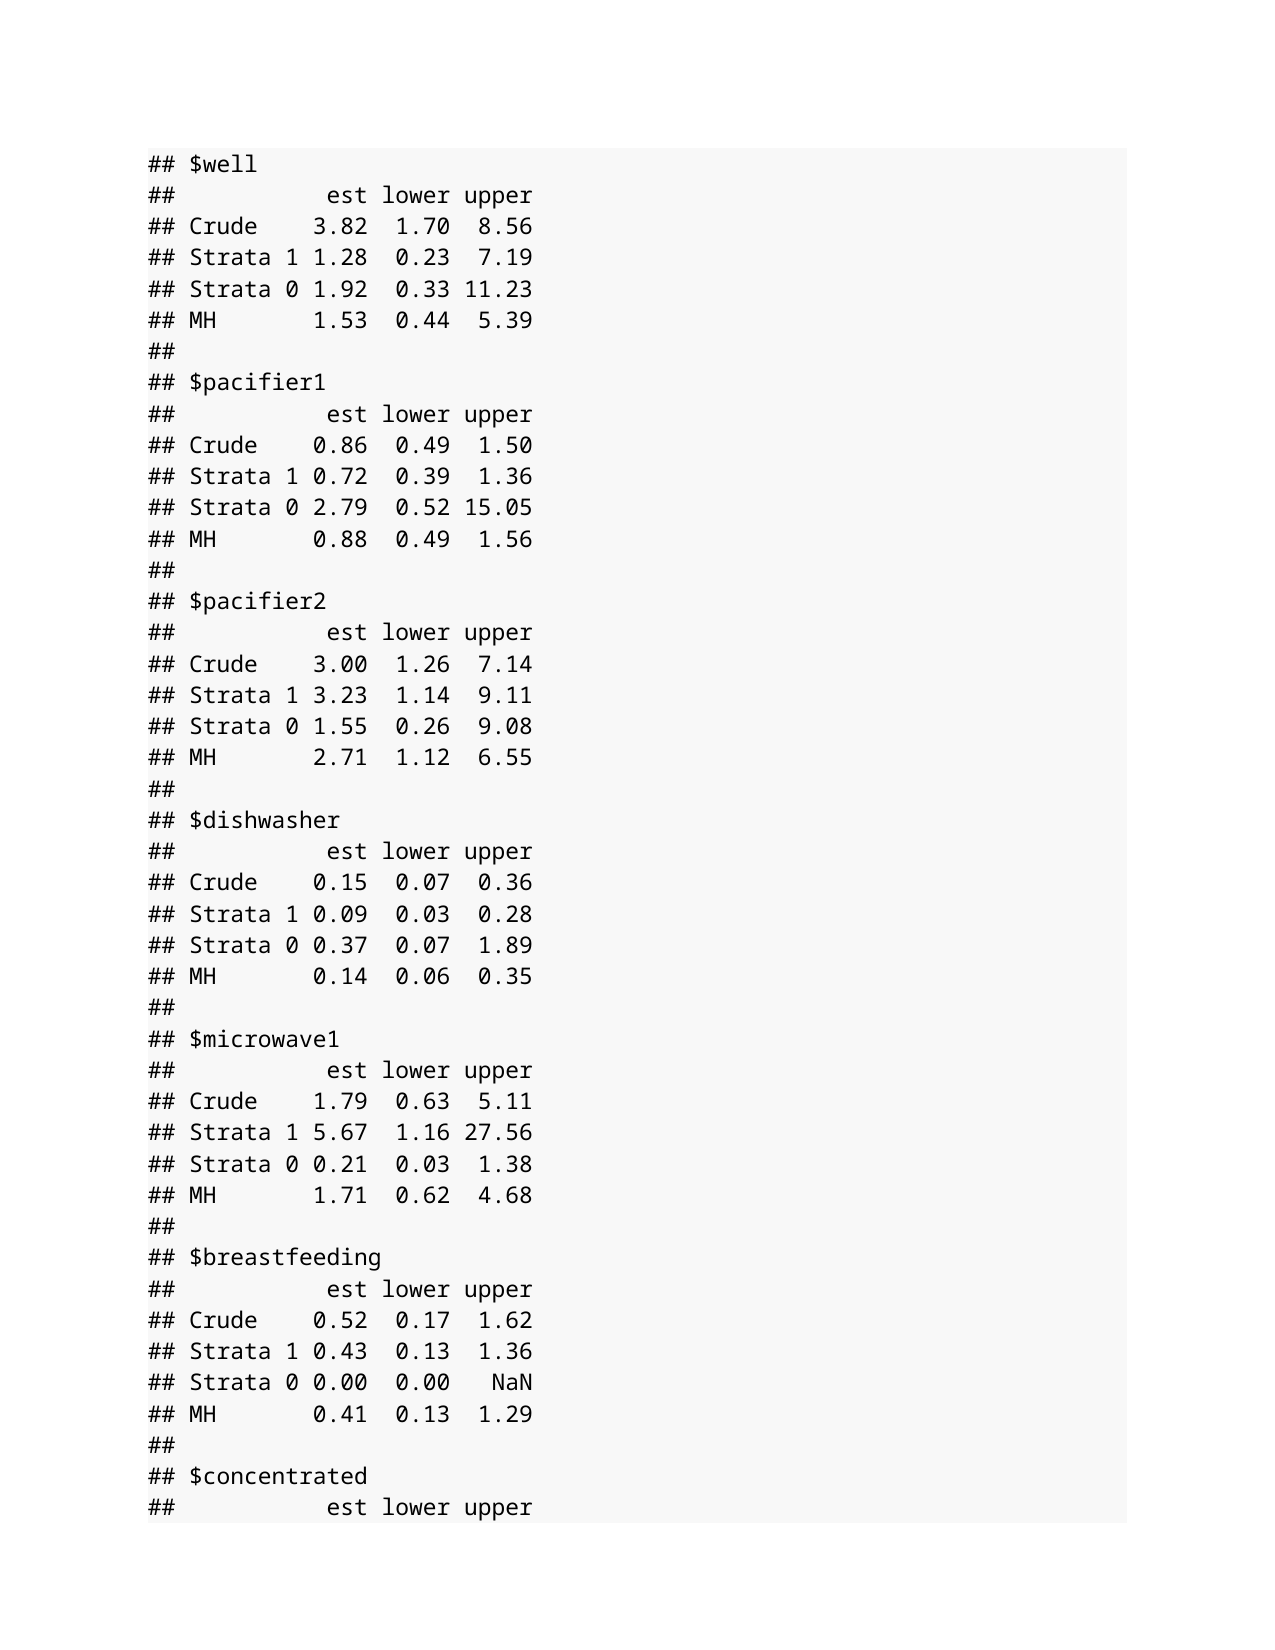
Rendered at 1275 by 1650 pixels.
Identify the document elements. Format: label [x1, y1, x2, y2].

text [148, 148, 1127, 1523]
